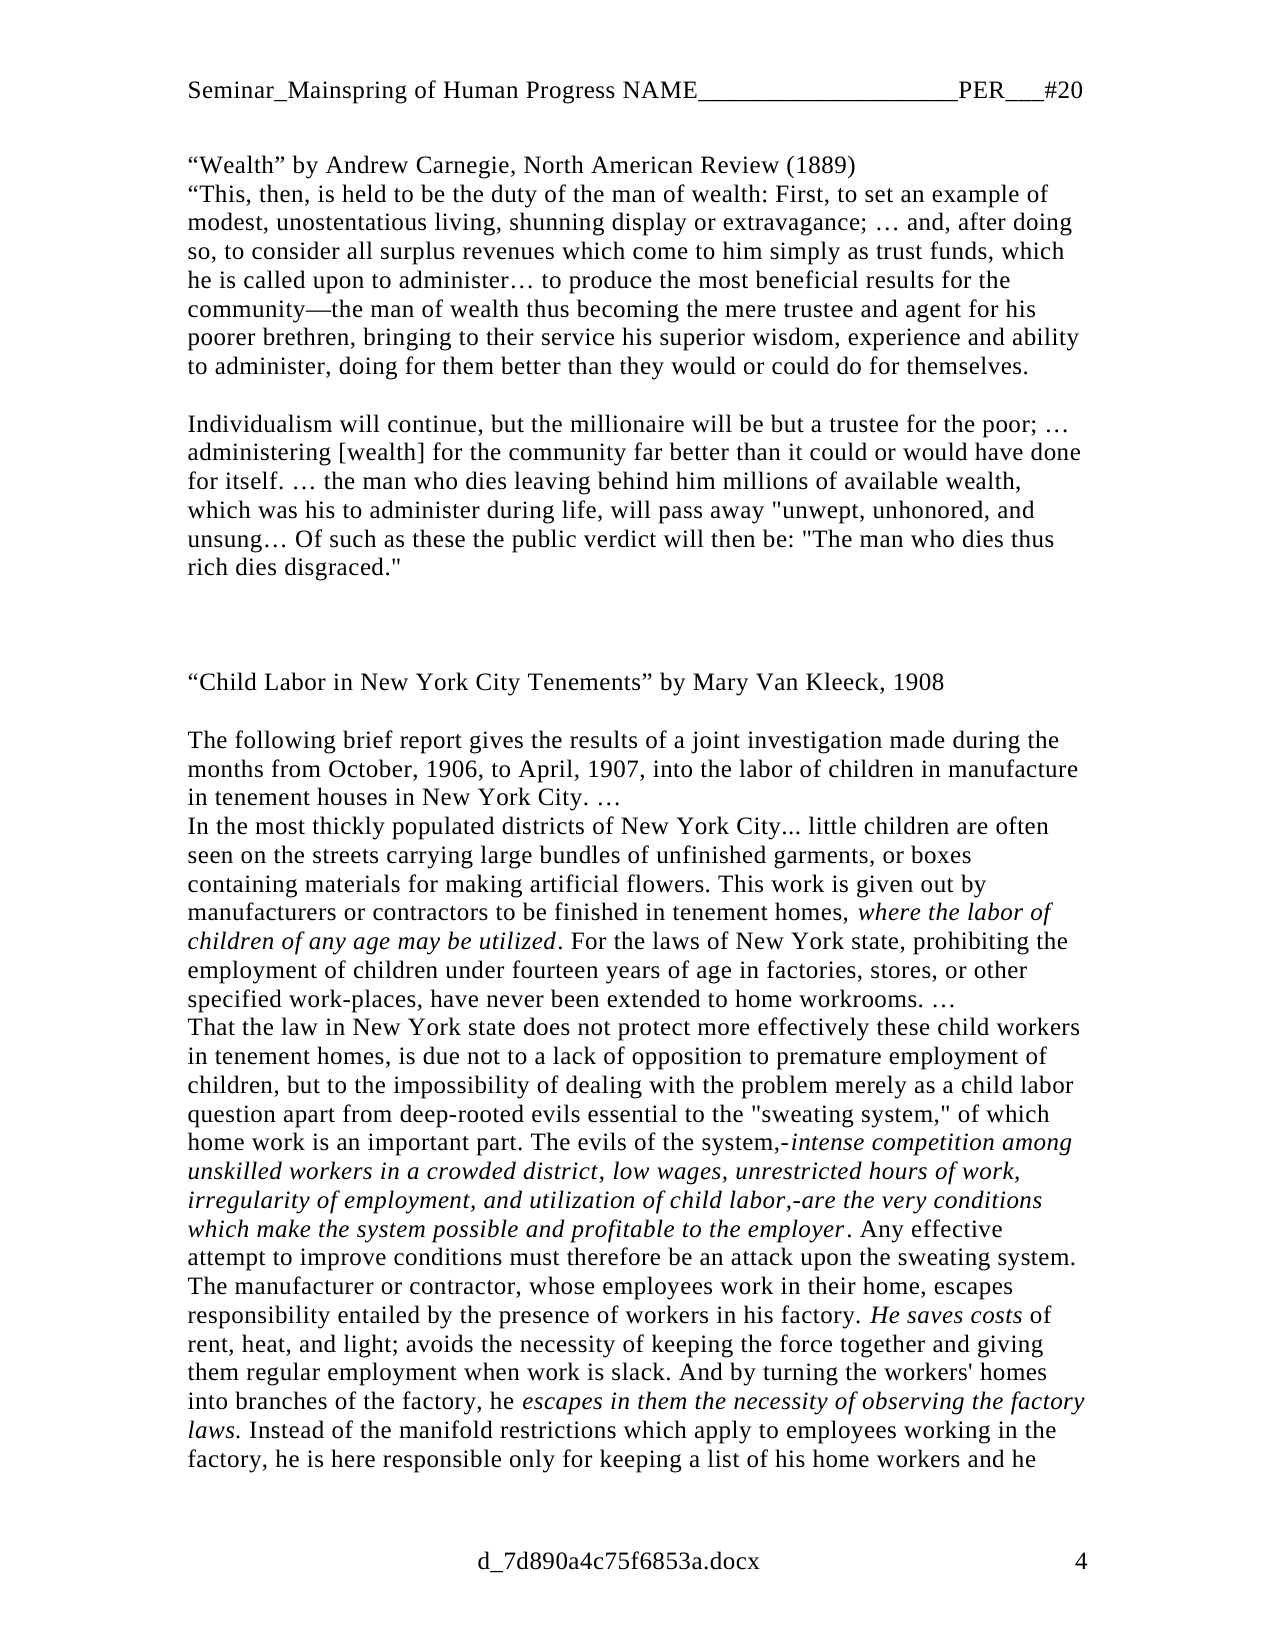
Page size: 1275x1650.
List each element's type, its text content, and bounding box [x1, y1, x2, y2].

text Individualism will continue, but the millionaire will be but a trustee for the poor; … administering [wealth] for the community far better than it could or would have done for itself. … the man who dies leaving behind him millions of available wealth, which was his to administer during life, will pass away "unwept, unhonored, and unsung… Of such as these the public verdict will then be: "The man who dies thus rich dies disgraced." [187, 409, 1087, 581]
text “Wealth” by Andrew Carnegie, North American Review (1889) [187, 150, 1087, 179]
text In the most thickly populated districts of New York City... little children are often seen on the streets carrying large bundles of unfinished garments, or boxes containing materials for making artificial flowers. This work is given out by manufacturers or contractors to be finished in tenement homes, where the labor of children of any age may be utilized. For the laws of New York state, prohibiting the employment of children under fourteen years of age in factories, stores, or other specified work-places, have never been extended to home workrooms. … [187, 811, 1087, 1012]
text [187, 1012, 1087, 1472]
text “This, then, is held to be the duty of the man of wealth: First, to set an example of modest, unostentatious living, shunning display or extravagance; … and, after doing so, to consider all surplus revenues which come to him simply as trust funds, which he is called upon to administer… to produce the most beneficial results for the community—the man of wealth thus becoming the mere trustee and agent for his poorer brethren, bringing to their service his superior wisdom, experience and ability to administer, doing for them better than they would or could do for themselves. [187, 179, 1087, 380]
text The following brief report gives the results of a joint investigation made during the months from October, 1906, to April, 1907, into the labor of children in manufacture in tenement houses in New York City. … [187, 725, 1087, 811]
text “Child Labor in New York City Tenements” by Mary Van Kleeck, 1908 [187, 667, 1087, 696]
